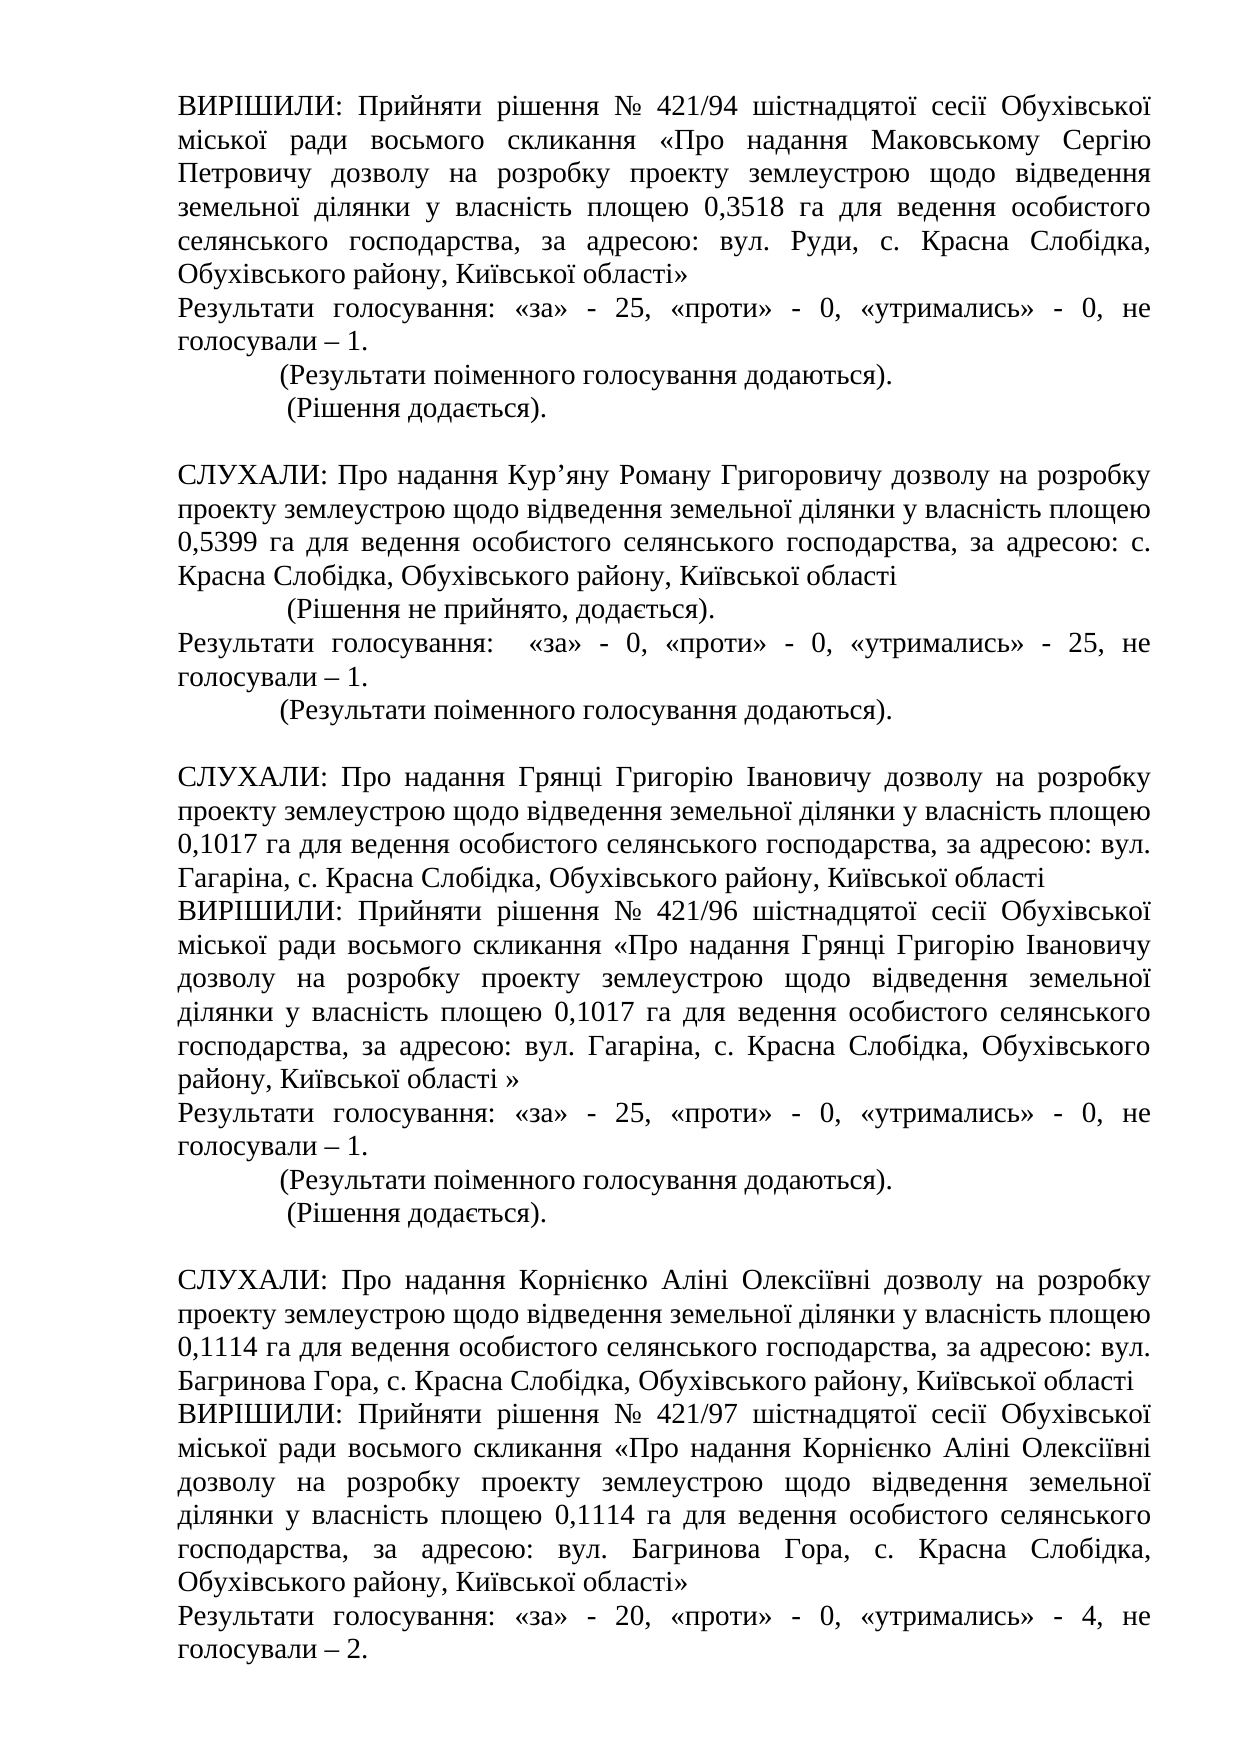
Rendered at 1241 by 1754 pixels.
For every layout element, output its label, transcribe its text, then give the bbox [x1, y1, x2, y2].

text СЛУХАЛИ: Про надання Кур’яну Роману Григоровичу дозволу на розробку проекту землеустрою щодо відведення земельної ділянки у власність площею 0,5399 га для ведення особистого селянського господарства, за адресою: с. Красна Слобідка, Обухівського району, Київської області [177, 457, 1152, 592]
text СЛУХАЛИ: Про надання Грянці Григорію Івановичу дозволу на розробку проекту землеустрою щодо відведення земельної ділянки у власність площею 0,1017 га для ведення особистого селянського господарства, за адресою: вул. Гагаріна, с. Красна Слобідка, Обухівського району, Київської області [177, 759, 1152, 893]
subtitle Результати голосування: «за» - 25, «проти» - 0, «утримались» - 0, не голосували – 1. [177, 290, 1152, 357]
subtitle (Рішення додається). [177, 1195, 1152, 1229]
subtitle Результати голосування: «за» - 25, «проти» - 0, «утримались» - 0, не голосували – 1. [177, 1095, 1152, 1162]
subtitle (Результати поіменного голосування додаються). [177, 1162, 1152, 1195]
subtitle (Результати поіменного голосування додаються). [177, 357, 1152, 390]
subtitle (Рішення не прийнято, додається). [177, 592, 1152, 625]
text СЛУХАЛИ: Про надання Корнієнко Аліні Олексіївні дозволу на розробку проекту землеустрою щодо відведення земельної ділянки у власність площею 0,1114 га для ведення особистого селянського господарства, за адресою: вул. Багринова Гора, с. Красна Слобідка, Обухівського району, Київської області [177, 1262, 1152, 1397]
subtitle Результати голосування: «за» - 20, «проти» - 0, «утримались» - 4, не голосували – 2. [177, 1598, 1152, 1665]
text ВИРІШИЛИ: Прийняти рішення № 421/94 шістнадцятої сесії Обухівської міської ради восьмого скликання «Про надання Маковському Сергію Петровичу дозволу на розробку проекту землеустрою щодо відведення земельної ділянки у власність площею 0,3518 га для ведення особистого селянського господарства, за адресою: вул. Руди, с. Красна Слобідка, Обухівського району, Київської області» [177, 88, 1152, 290]
text ВИРІШИЛИ: Прийняти рішення № 421/97 шістнадцятої сесії Обухівської міської ради восьмого скликання «Про надання Корнієнко Аліні Олексіївні дозволу на розробку проекту землеустрою щодо відведення земельної ділянки у власність площею 0,1114 га для ведення особистого селянського господарства, за адресою: вул. Багринова Гора, с. Красна Слобідка, Обухівського району, Київської області» [177, 1397, 1152, 1598]
subtitle (Рішення додається). [177, 390, 1152, 424]
subtitle (Результати поіменного голосування додаються). [177, 692, 1152, 726]
subtitle Результати голосування: «за» - 0, «проти» - 0, «утримались» - 25, не голосували – 1. [177, 625, 1152, 692]
text ВИРІШИЛИ: Прийняти рішення № 421/96 шістнадцятої сесії Обухівської міської ради восьмого скликання «Про надання Грянці Григорію Івановичу дозволу на розробку проекту землеустрою щодо відведення земельної ділянки у власність площею 0,1017 га для ведення особистого селянського господарства, за адресою: вул. Гагаріна, с. Красна Слобідка, Обухівського району, Київської області » [177, 893, 1152, 1095]
